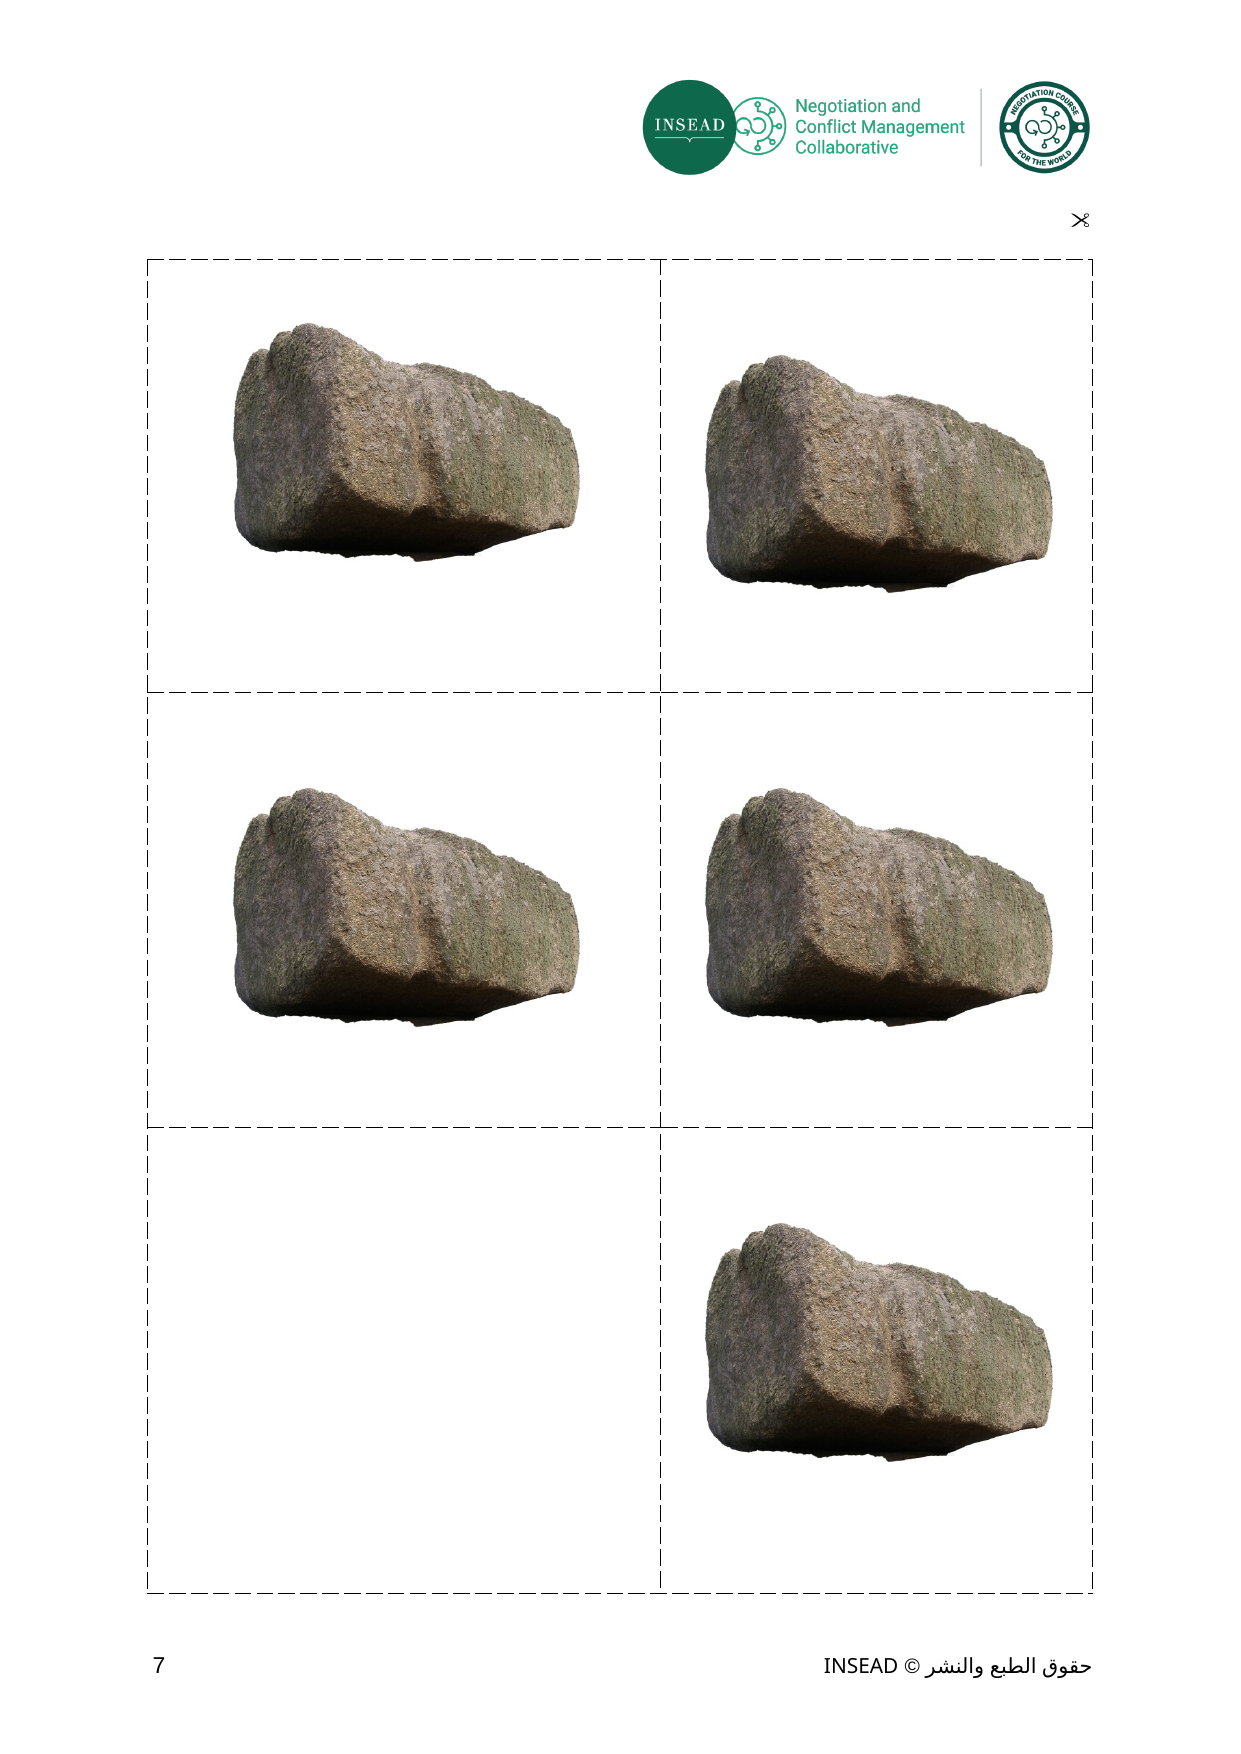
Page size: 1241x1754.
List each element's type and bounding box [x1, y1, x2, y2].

table_cell [148, 692, 660, 1127]
picture [698, 353, 1054, 600]
table_cell [660, 692, 1092, 1127]
picture [698, 1221, 1054, 1469]
table_header [148, 259, 660, 692]
table_header [660, 259, 1092, 692]
table_cell [148, 1127, 660, 1593]
picture [226, 322, 582, 569]
table_cell [660, 1127, 1092, 1593]
picture [226, 786, 582, 1034]
picture [639, 73, 1093, 181]
picture [698, 786, 1054, 1034]
